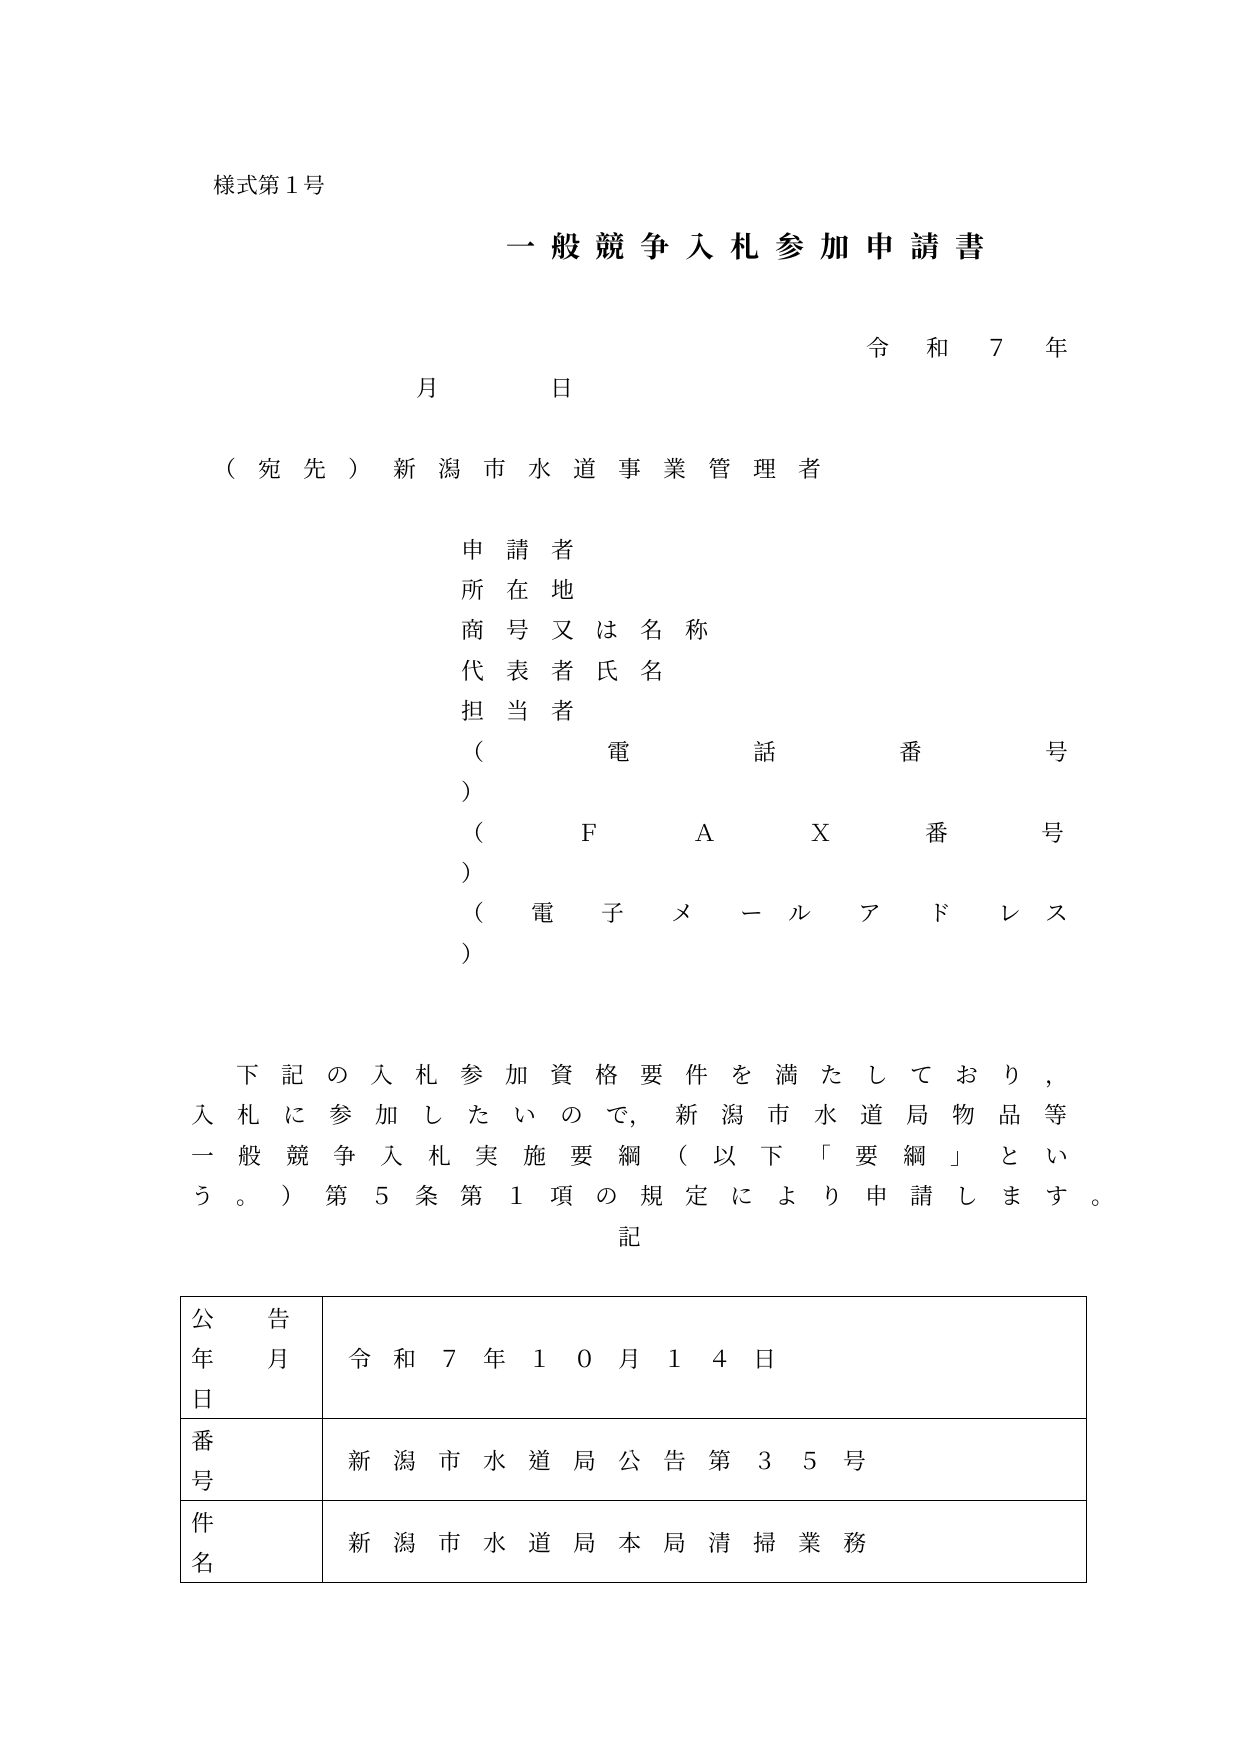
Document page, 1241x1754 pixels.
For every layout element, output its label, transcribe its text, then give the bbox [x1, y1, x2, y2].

text （電子メールアドレス ） [441, 892, 1091, 973]
text 代表者氏名 [441, 649, 1105, 690]
subtitle 記 [191, 1215, 1091, 1256]
text （ＦＡＸ番号 ） [441, 811, 1086, 892]
text （宛先）新潟市水道事業管理者 [191, 447, 1091, 488]
table_cell 新潟市水道局公告第３５号 [323, 1419, 1086, 1500]
text 申請者 [441, 528, 1091, 568]
text （電話番号 ） [441, 730, 1091, 811]
table_header 令和７年１０月１４日 [323, 1297, 1086, 1418]
text 様式第１号 [191, 164, 1091, 205]
table_cell 新潟市水道局本局清掃業務 [323, 1501, 1086, 1582]
text 令和７年 月 日 [408, 326, 1091, 407]
text 一般競争入札参加申請書 [408, 205, 1091, 286]
table_cell 件 名 [181, 1501, 322, 1582]
table_cell 番 号 [181, 1419, 322, 1500]
text 下記の入札参加資格要件を満たしており，入札に参加したいので，新潟市水道局物品等一般競争入札実施要綱（以下「要綱」という。）第５条第１項の規定により申請します。 [191, 1053, 1091, 1215]
text 担当者 [441, 690, 1091, 730]
text 商号又は名称 [441, 609, 1091, 649]
text 所在地 [441, 568, 1091, 609]
table_header 公告年月日 [181, 1297, 322, 1418]
